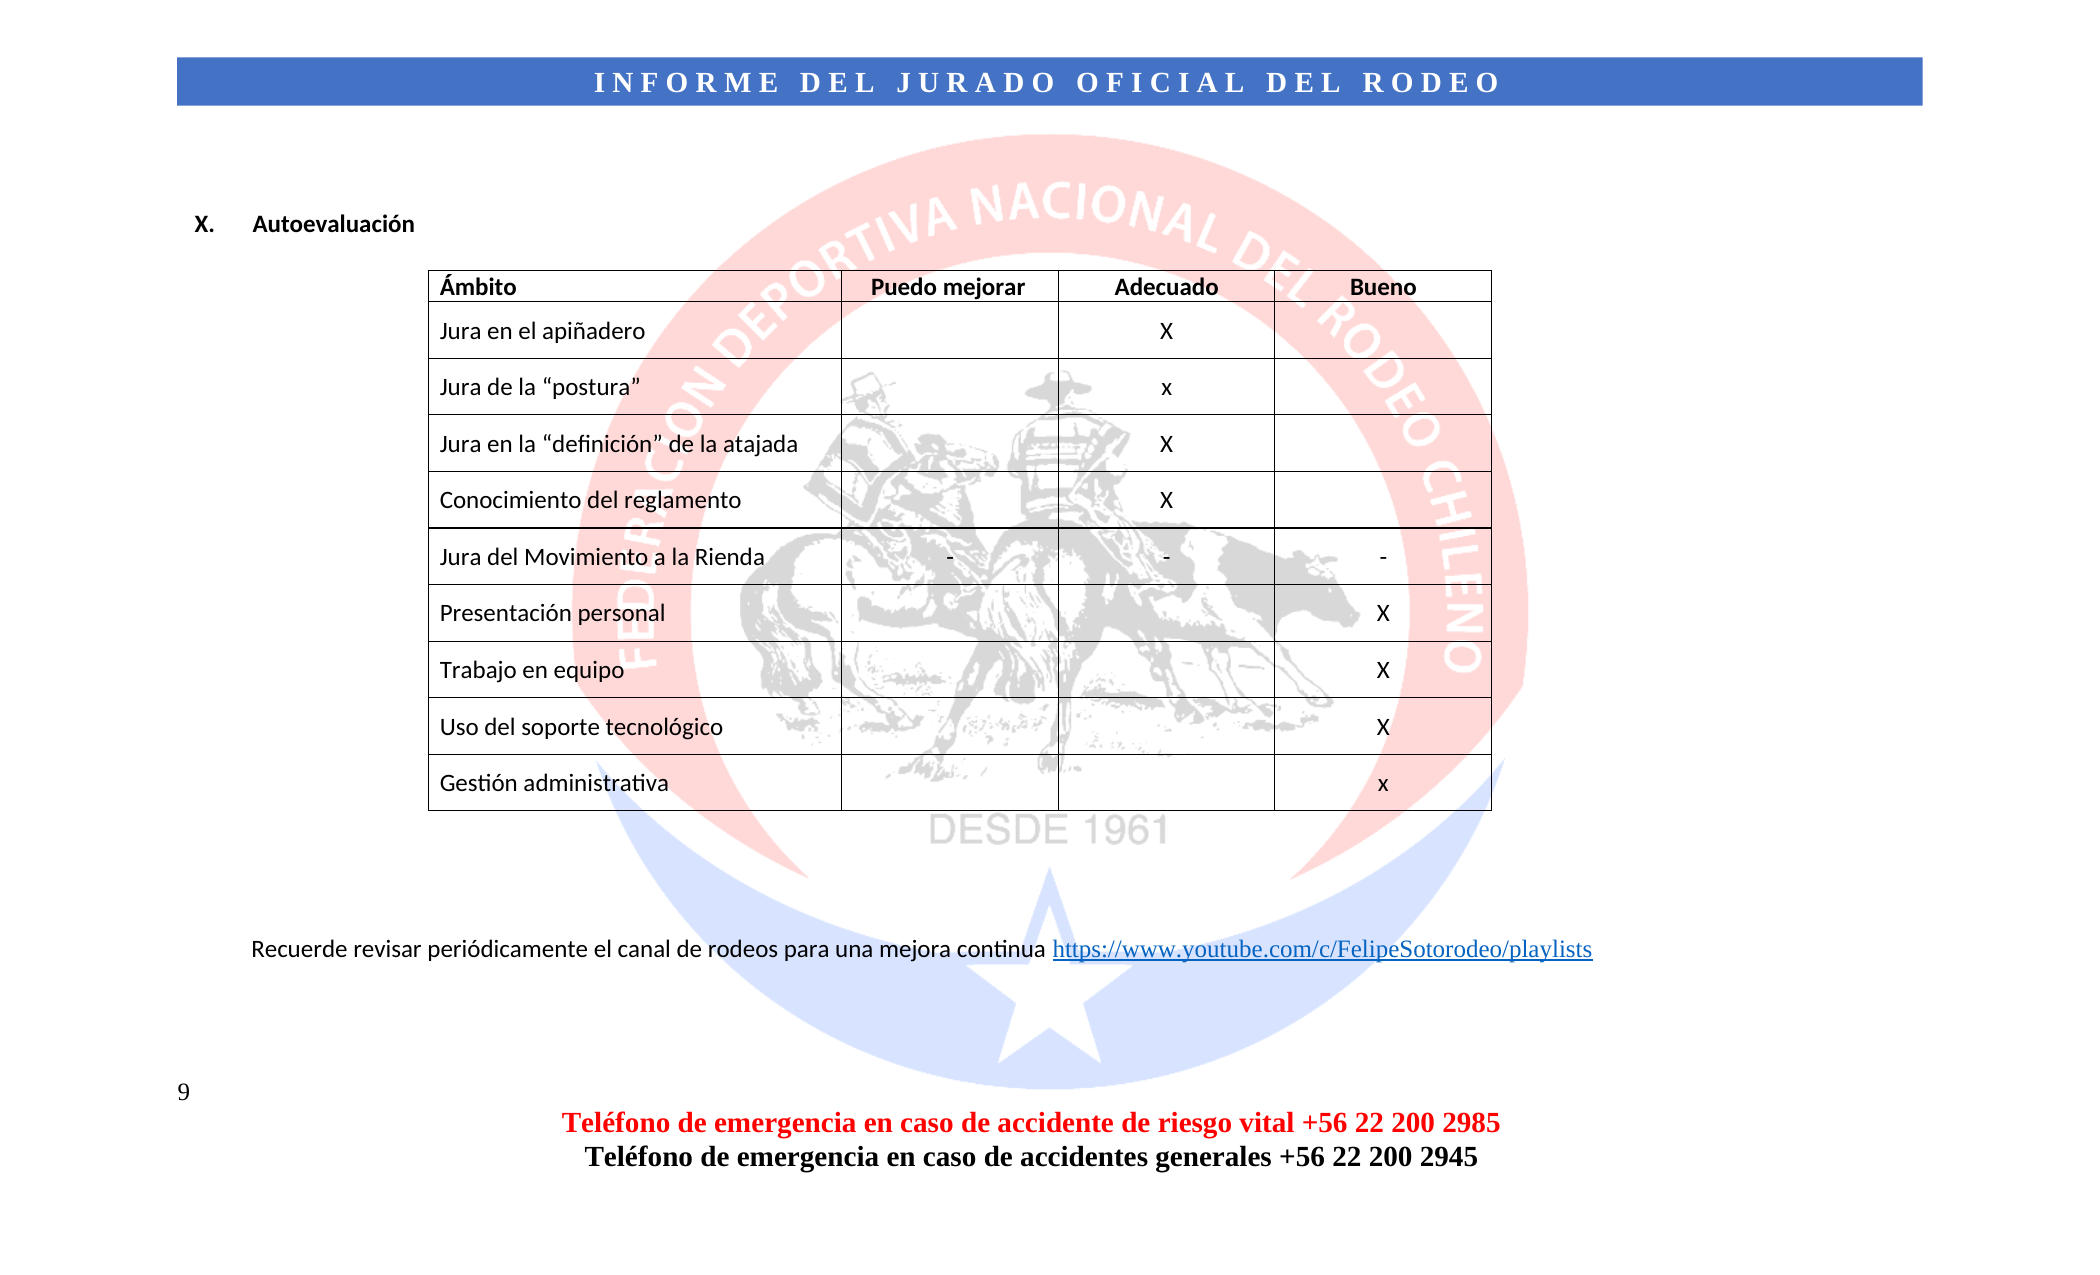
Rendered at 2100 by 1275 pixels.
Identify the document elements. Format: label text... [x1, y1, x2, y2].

table_cell [1275, 472, 1491, 527]
table_cell Trabajo en equipo [429, 642, 841, 697]
table_cell Presentación personal [429, 585, 841, 641]
text Recuerde revisar periódicamente el canal de rodeos para una mejora continua https://www.youtube.com/c/FelipeSotorodeo/playlists [251, 933, 1716, 964]
table_cell [1059, 698, 1274, 754]
table_cell Jura de la “postura” [429, 359, 841, 414]
table_cell - [1275, 529, 1491, 584]
table_cell X [1059, 415, 1274, 471]
table_cell [1059, 642, 1274, 697]
table_cell x [1275, 755, 1491, 810]
table_cell Jura en la “definición” de la atajada [429, 415, 841, 471]
table_header Adecuado [1059, 271, 1274, 301]
table_header Ámbito [429, 271, 841, 301]
table_cell Conocimiento del reglamento [429, 472, 841, 527]
table_cell [1275, 359, 1491, 414]
table_cell Jura del Movimiento a la Rienda [429, 529, 841, 584]
table_cell Uso del soporte tecnológico [429, 698, 841, 754]
table_cell [1275, 302, 1491, 358]
table_cell Jura en el apiñadero [429, 302, 841, 358]
table_cell x [1059, 359, 1274, 414]
table_header Puedo mejorar [842, 271, 1058, 301]
table_cell [842, 755, 1058, 810]
table_cell - [1059, 529, 1274, 584]
table_cell X [1275, 642, 1491, 697]
table_cell X [1059, 472, 1274, 527]
table_cell [842, 698, 1058, 754]
table_cell [842, 415, 1058, 471]
table_cell X [1059, 302, 1274, 358]
table_cell Gestión administrativa [429, 755, 841, 810]
table_cell [842, 359, 1058, 414]
table_cell [1059, 755, 1274, 810]
table_cell [842, 642, 1058, 697]
table_cell [842, 472, 1058, 527]
table_cell [1275, 415, 1491, 471]
table_cell X [1275, 698, 1491, 754]
table_header Bueno [1275, 271, 1491, 301]
table_cell [842, 302, 1058, 358]
table_cell X [1275, 585, 1491, 641]
table_cell [1059, 585, 1274, 641]
table_cell - [842, 529, 1058, 584]
list Autoevaluación [215, 209, 1716, 239]
table_cell [842, 585, 1058, 641]
